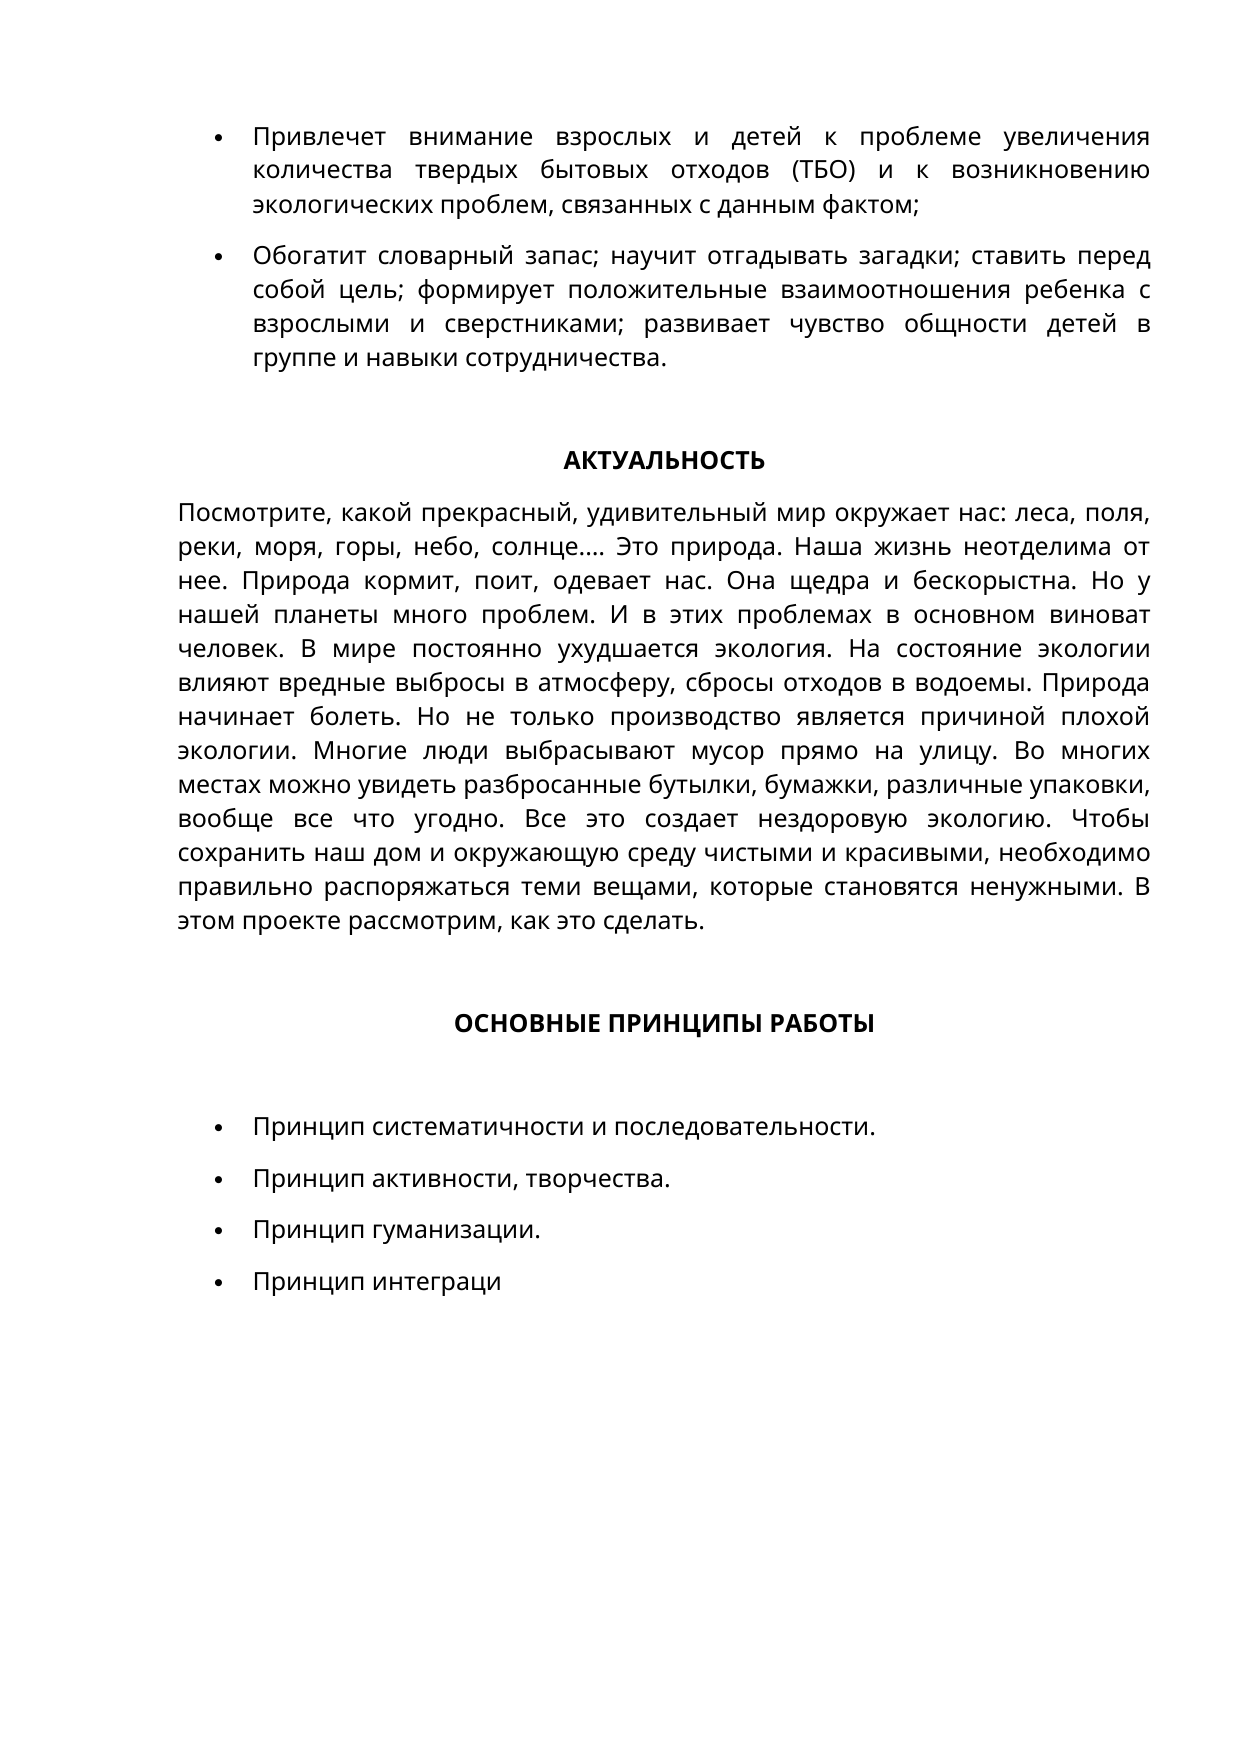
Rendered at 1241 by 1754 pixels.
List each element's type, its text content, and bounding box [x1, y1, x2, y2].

text АКТУАЛЬНОСТЬ [177, 443, 1152, 477]
list Принцип гуманизации. [215, 1212, 1152, 1246]
list Принцип активности, творчества. [215, 1160, 1152, 1194]
list Привлечет внимание взрослых и детей к проблеме увеличения количества твердых бытовых отходов (ТБО) и к возникновению экологических проблем, связанных с данным фактом; [215, 118, 1152, 220]
text ОСНОВНЫЕ ПРИНЦИПЫ РАБОТЫ [177, 1006, 1152, 1040]
list Принцип интеграци [215, 1263, 1152, 1297]
list Обогатит словарный запас; научит отгадывать загадки; ставить перед собой цель; формирует положительные взаимоотношения ребенка с взрослыми и сверстниками; развивает чувство общности детей в группе и навыки сотрудничества. [215, 238, 1152, 374]
text Посмотрите, какой прекрасный, удивительный мир окружает нас: леса, поля, реки, моря, горы, небо, солнце.… Это природа. Наша жизнь неотделима от нее. Природа кормит, поит, одевает нас. Она щедра и бескорыстна. Но у нашей планеты много проблем. И в этих проблемах в основном виноват человек. В мире постоянно ухудшается экология. На состояние экологии влияют вредные выбросы в атмосферу, сбросы отходов в водоемы. Природа начинает болеть. Но не только производство является причиной плохой экологии. Многие люди выбрасывают мусор прямо на улицу. Во многих местах можно увидеть разбросанные бутылки, бумажки, различные упаковки, вообще все что угодно. Все это создает нездоровую экологию. Чтобы сохранить наш дом и окружающую среду чистыми и красивыми, необходимо правильно распоряжаться теми вещами, которые становятся ненужными. В этом проекте рассмотрим, как это сделать. [177, 494, 1152, 937]
list Принцип систематичности и последовательности. [215, 1109, 1152, 1143]
